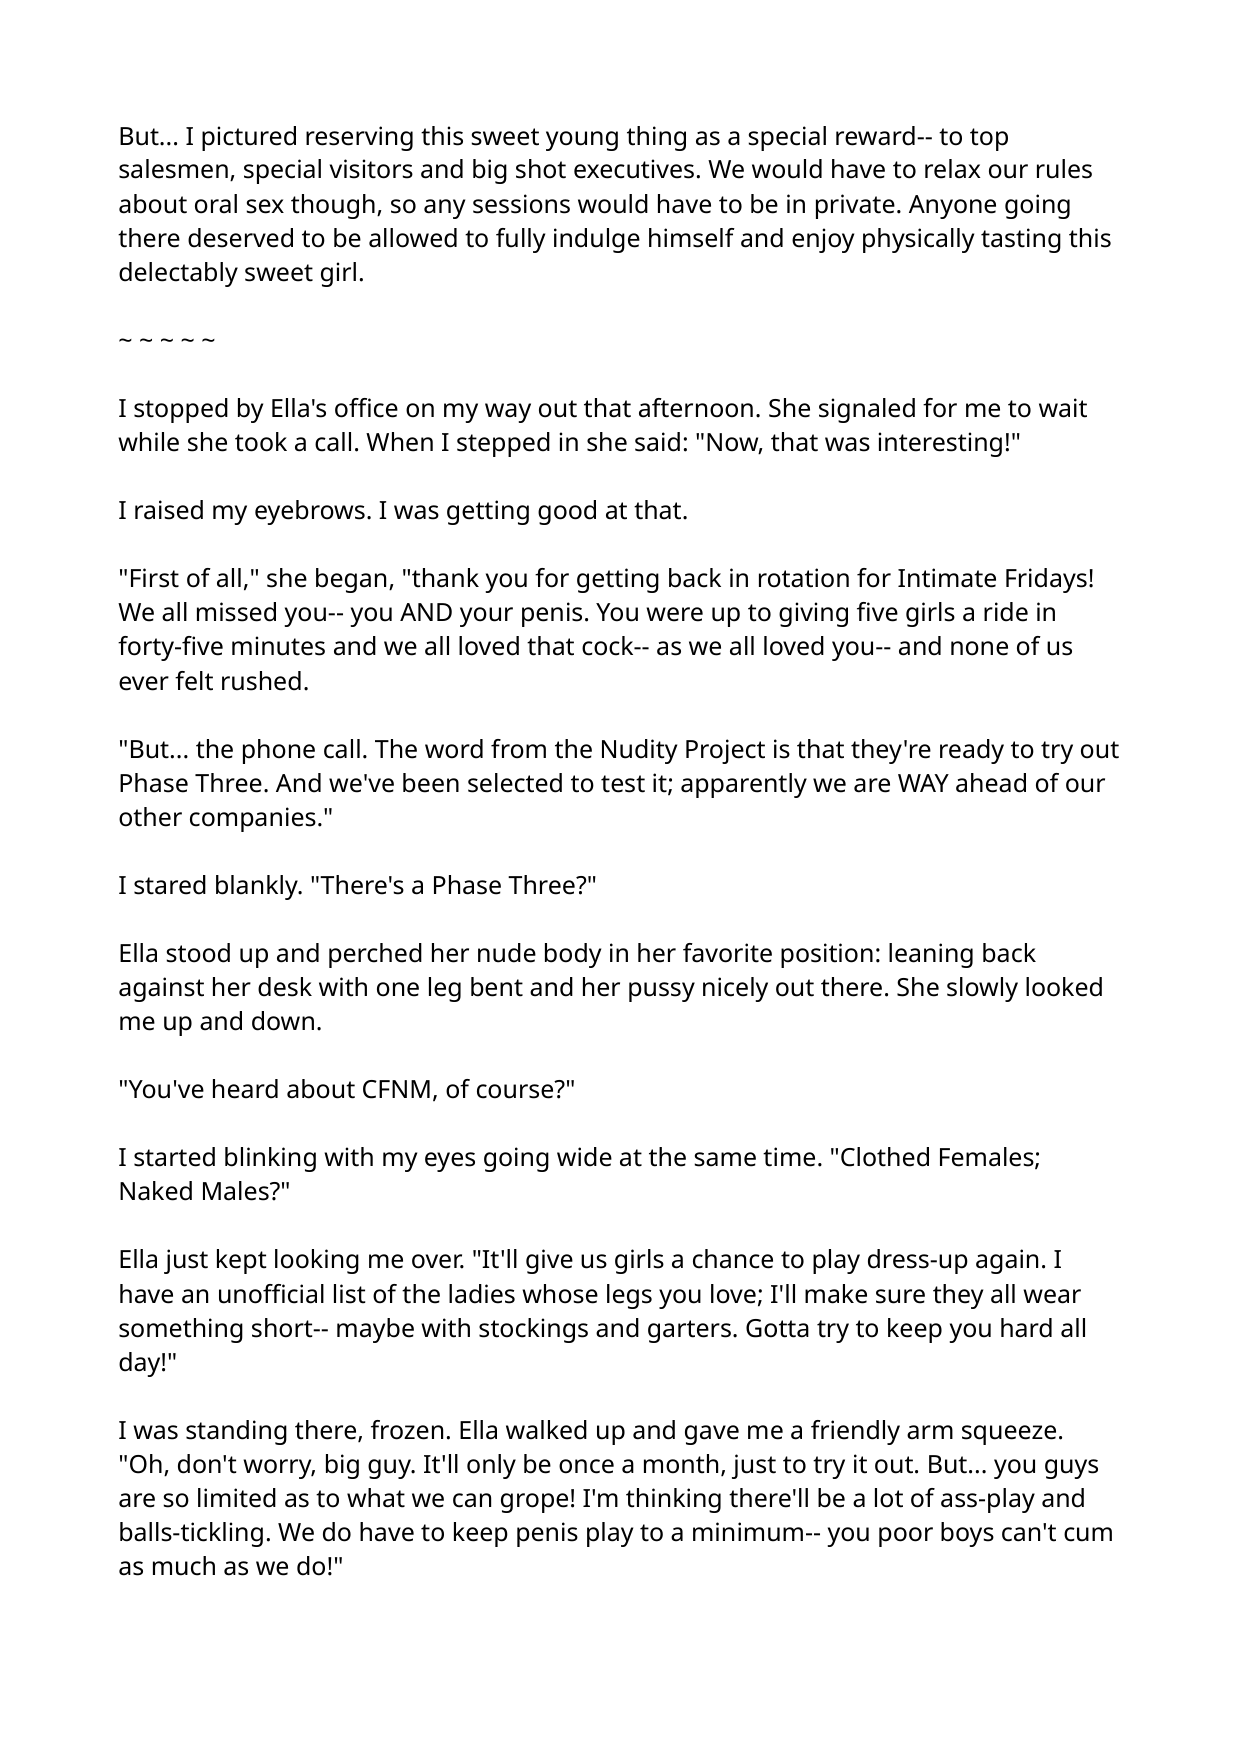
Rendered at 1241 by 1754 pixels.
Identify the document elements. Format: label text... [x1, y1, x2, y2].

text I stared blankly. "There's a Phase Three?" [118, 867, 1122, 902]
text ~ ~ ~ ~ ~ [118, 322, 1122, 357]
text "But... the phone call. The word from the Nudity Project is that they're ready to try out Phase Three. And we've been selected to test it; apparently we are WAY ahead of our other companies." [118, 731, 1122, 833]
text "You've heard about CFNM, of course?" [118, 1072, 1122, 1106]
text I raised my eyebrows. I was getting good at that. [118, 493, 1122, 527]
text Ella stood up and perched her nude body in her favorite position: leaning back against her desk with one leg bent and her pussy nicely out there. She slowly looked me up and down. [118, 936, 1122, 1038]
text I was standing there, frozen. Ella walked up and gave me a friendly arm squeeze. "Oh, don't worry, big guy. It'll only be once a month, just to try it out. But... you guys are so limited as to what we can grope! I'm thinking there'll be a lot of ass-play and balls-tickling. We do have to keep penis play to a minimum-- you poor boys can't cum as much as we do!" [118, 1412, 1122, 1583]
text I started blinking with my eyes going wide at the same time. "Clothed Females; Naked Males?" [118, 1140, 1122, 1208]
text "First of all," she began, "thank you for getting back in rotation for Intimate Fridays! We all missed you-- you AND your penis. You were up to giving five girls a ride in forty-five minutes and we all loved that cock-- as we all loved you-- and none of us ever felt rushed. [118, 561, 1122, 697]
text But... I pictured reserving this sweet young thing as a special reward-- to top salesmen, special visitors and big shot executives. We would have to relax our rules about oral sex though, so any sessions would have to be in private. Anyone going there deserved to be allowed to fully indulge himself and enjoy physically tasting this delectably sweet girl. [118, 118, 1122, 288]
text I stopped by Ella's office on my way out that afternoon. She signaled for me to wait while she took a call. When I stepped in she said: "Now, that was interesting!" [118, 391, 1122, 459]
text Ella just kept looking me over. "It'll give us girls a chance to play dress-up again. I have an unofficial list of the ladies whose legs you love; I'll make sure they all wear something short-- maybe with stockings and garters. Gotta try to keep you hard all day!" [118, 1242, 1122, 1378]
